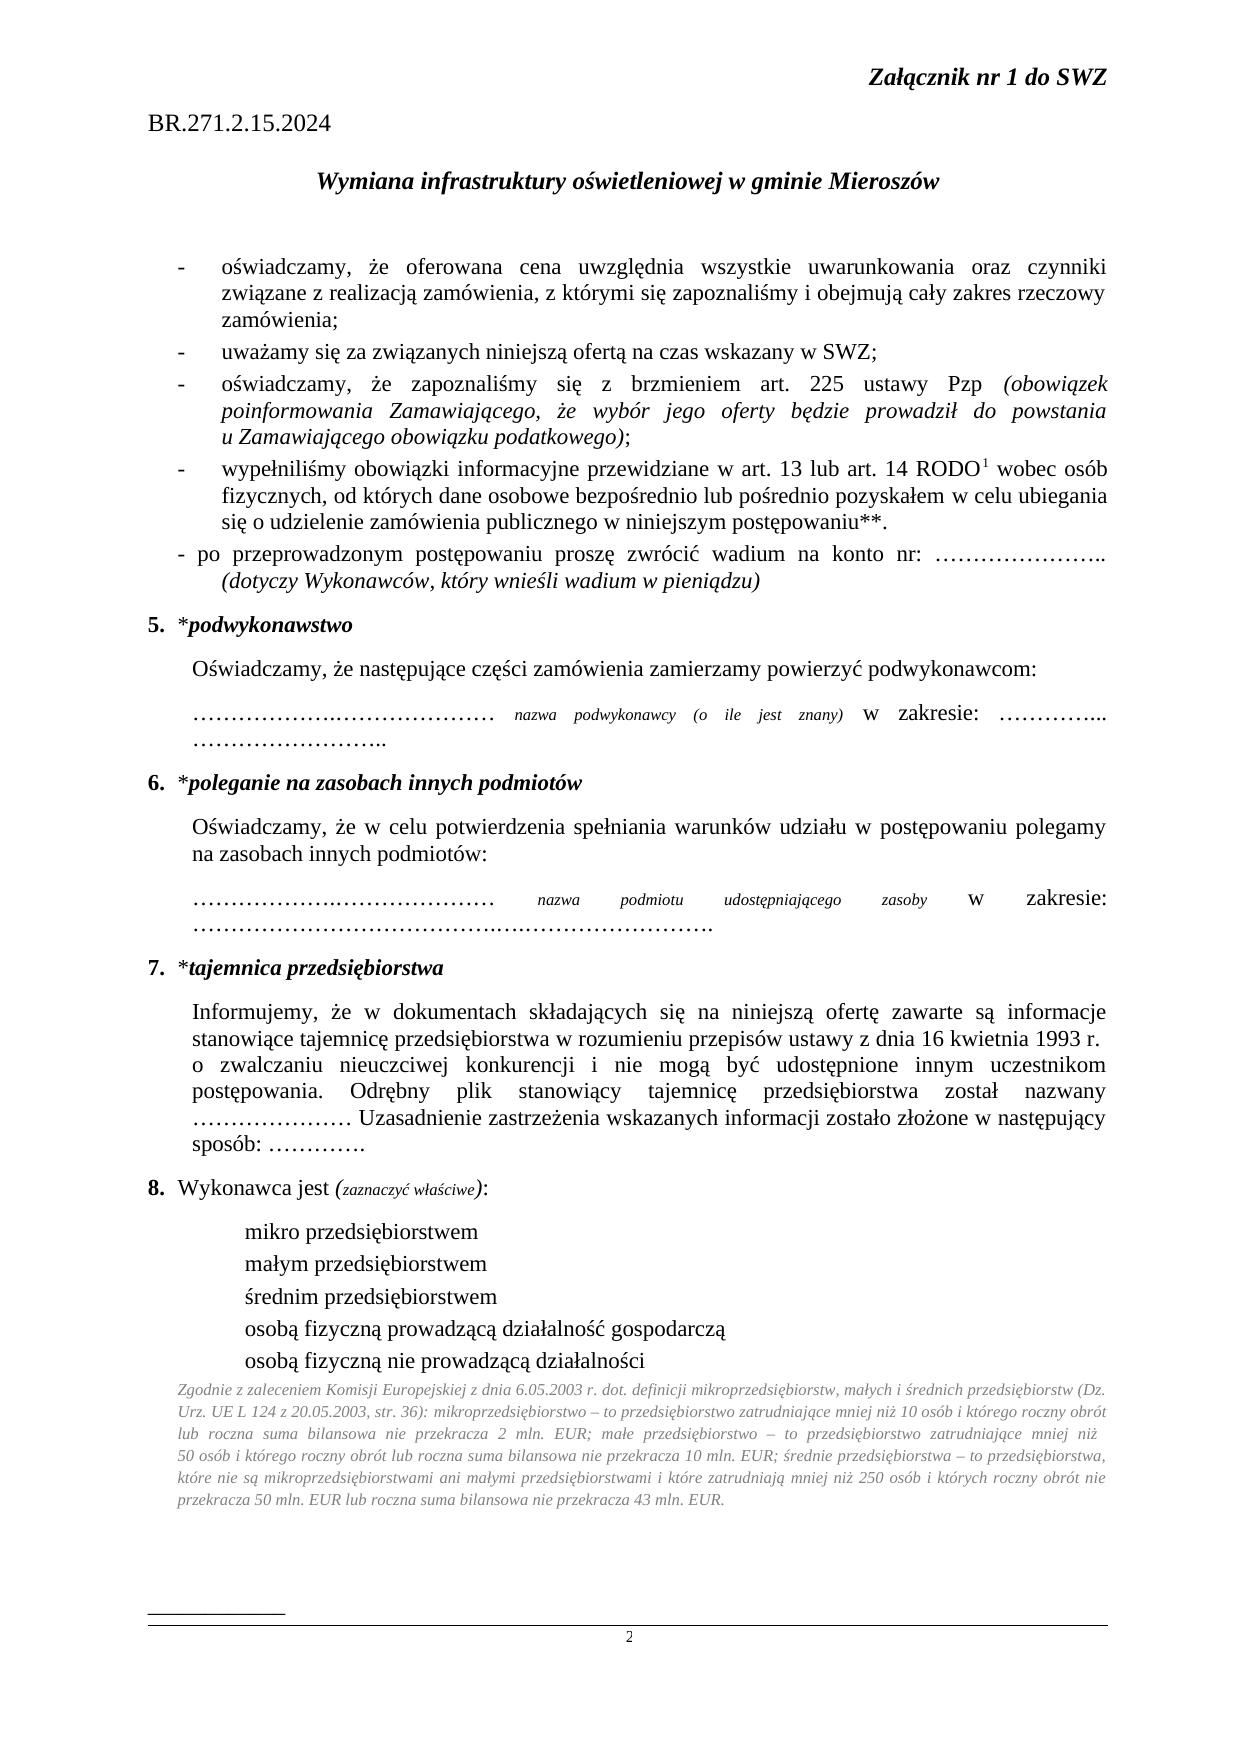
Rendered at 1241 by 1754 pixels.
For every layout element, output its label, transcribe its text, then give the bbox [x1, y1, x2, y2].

text  osobą fizyczną nie prowadzącą działalności [192, 1347, 1108, 1374]
text Informujemy, że w dokumentach składających się na niniejszą ofertę zawarte są informacje stanowiące tajemnicę przedsiębiorstwa w rozumieniu przepisów ustawy z dnia 16 kwietnia 1993 r. o zwalczaniu nieuczciwej konkurencji i nie mogą być udostępnione innym uczestnikom postępowania. Odrębny plik stanowiący tajemnicę przedsiębiorstwa został nazwany ………………… Uzasadnienie zastrzeżenia wskazanych informacji zostało złożone w następujący sposób: …………. [148, 998, 1108, 1156]
text Oświadczamy, że w celu potwierdzenia spełniania warunków udziału w postępowaniu polegamy na zasobach innych podmiotów: [148, 813, 1108, 866]
text ……………….………………… nazwa podmiotu udostępniającego zasoby w zakresie: ………………………………….….……………………. [148, 884, 1108, 937]
text  małym przedsiębiorstwem [192, 1251, 1108, 1277]
text - po przeprowadzonym postępowaniu proszę zwrócić wadium na konto nr: ………………….. (dotyczy Wykonawców, który wnieśli wadium w pieniądzu) [177, 540, 1108, 593]
text  osobą fizyczną prowadzącą działalność gospodarczą [192, 1315, 1108, 1341]
text 7. *tajemnica przedsiębiorstwa [148, 954, 1108, 981]
text Oświadczamy, że następujące części zamówienia zamierzamy powierzyć podwykonawcom: [148, 655, 1108, 681]
text - uważamy się za związanych niniejszą ofertą na czas wskazany w SWZ; [177, 338, 1108, 364]
text 8. Wykonawca jest (zaznaczyć właściwe): [148, 1174, 1108, 1201]
text - oświadczamy, że oferowana cena uwzględnia wszystkie uwarunkowania oraz czynniki związane z realizacją zamówienia, z którymi się zapoznaliśmy i obejmują cały zakres rzeczowy zamówienia; [177, 253, 1108, 332]
text Zgodnie z zaleceniem Komisji Europejskiej z dnia 6.05.2003 r. dot. definicji mikroprzedsiębiorstw, małych i średnich przedsiębiorstw (Dz. Urz. UE L 124 z 20.05.2003, str. 36): mikroprzedsiębiorstwo – to przedsiębiorstwo zatrudniające mniej niż 10 osób i którego roczny obrót lub roczna suma bilansowa nie przekracza 2 mln. EUR; małe przedsiębiorstwo – to przedsiębiorstwo zatrudniające mniej niż 50 osób i którego roczny obrót lub roczna suma bilansowa nie przekracza 10 mln. EUR; średnie przedsiębiorstwa – to przedsiębiorstwa, które nie są mikroprzedsiębiorstwami ani małymi przedsiębiorstwami i które zatrudniają mniej niż 250 osób i których roczny obrót nie przekracza 50 mln. EUR lub roczna suma bilansowa nie przekracza 43 mln. EUR. [177, 1380, 1108, 1509]
text ____________ [148, 1591, 1108, 1617]
text - wypełniliśmy obowiązki informacyjne przewidziane w art. 13 lub art. 14 RODO1 wobec osób fizycznych, od których dane osobowe bezpośrednio lub pośrednio pozyskałem w celu ubiegania się o udzielenie zamówienia publicznego w niniejszym postępowaniu**. [177, 455, 1108, 534]
text  średnim przedsiębiorstwem [192, 1283, 1108, 1309]
text - oświadczamy, że zapoznaliśmy się z brzmieniem art. 225 ustawy Pzp (obowiązek poinformowania Zamawiającego, że wybór jego oferty będzie prowadził do powstania u Zamawiającego obowiązku podatkowego); [177, 370, 1108, 449]
text  mikro przedsiębiorstwem [192, 1218, 1108, 1244]
text ……………….………………… nazwa podwykonawcy (o ile jest znany) w zakresie: …………...…………………….. [148, 699, 1108, 752]
text 6. *poleganie na zasobach innych podmiotów [148, 769, 1108, 796]
text 5. *podwykonawstwo [148, 611, 1108, 637]
